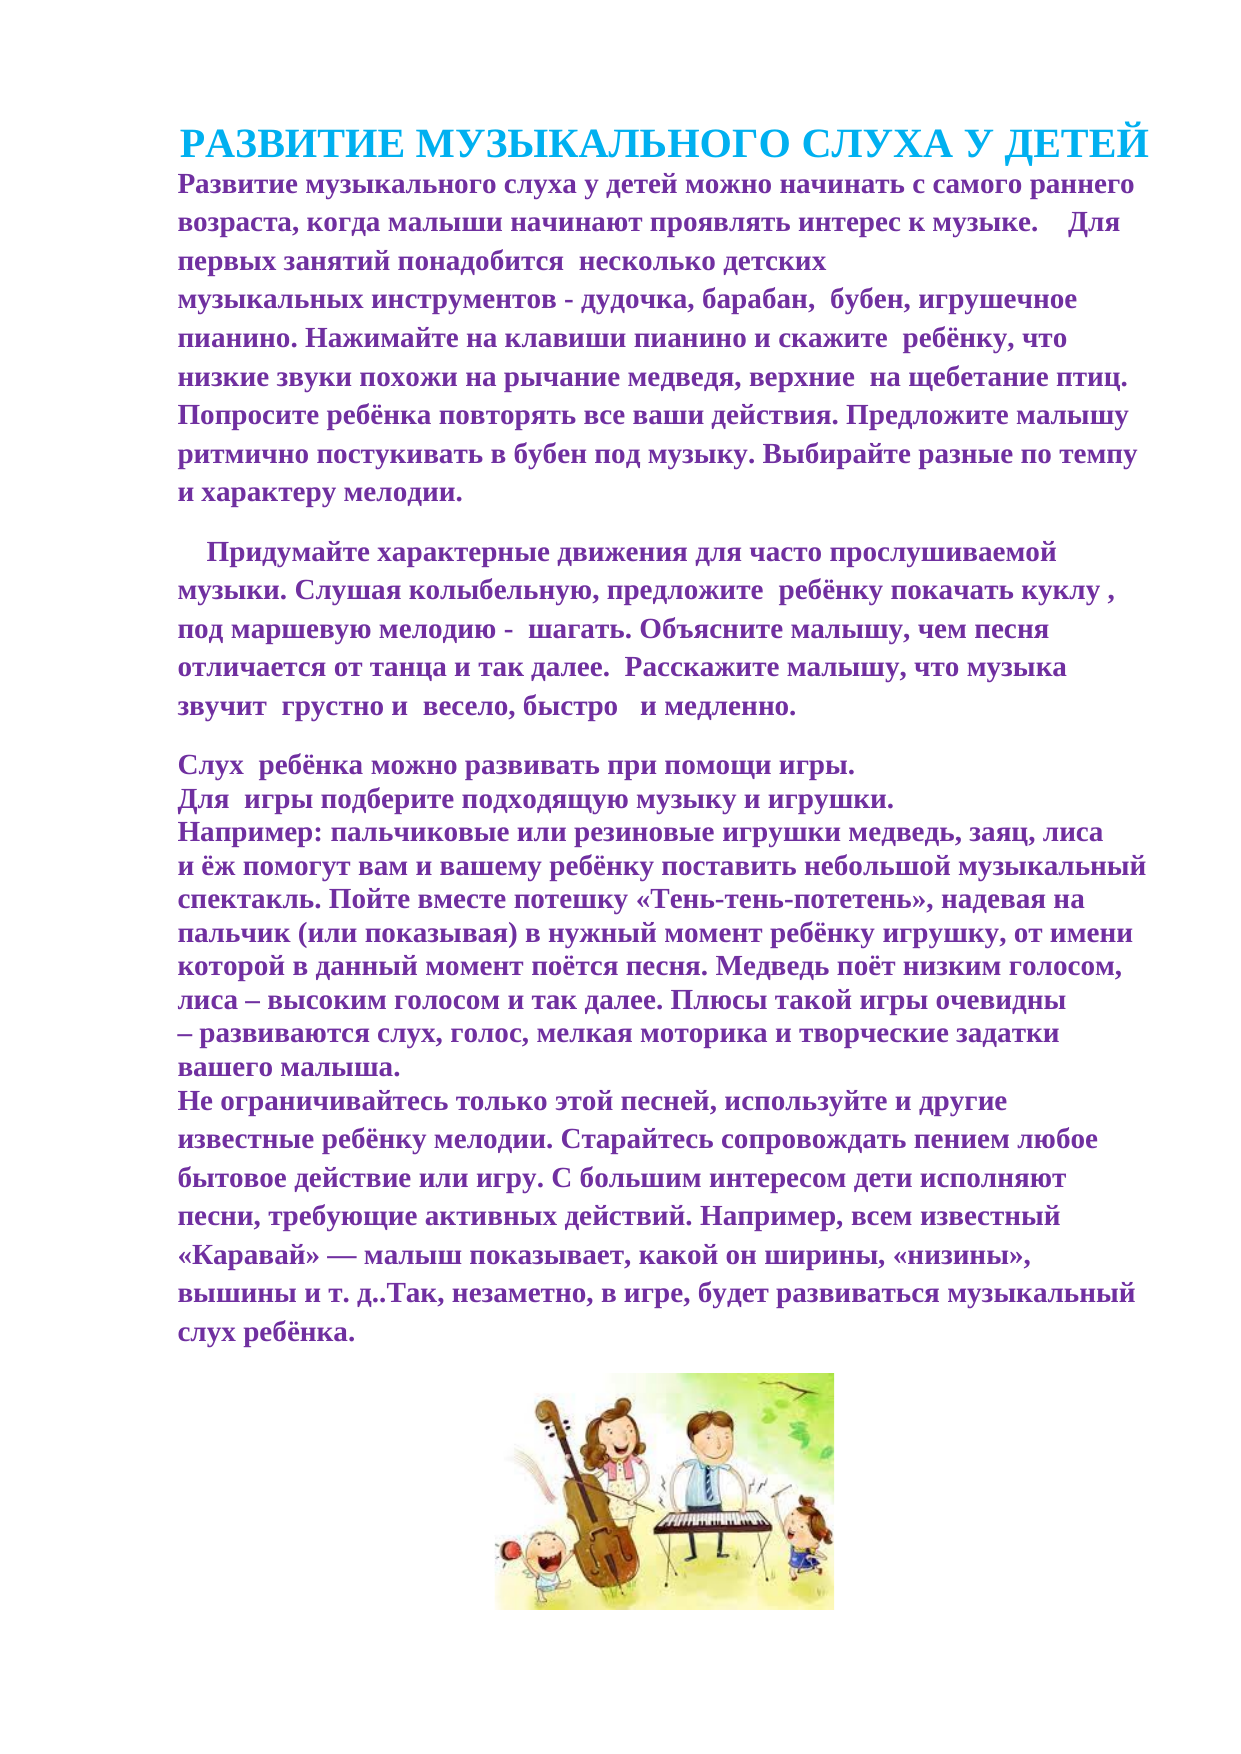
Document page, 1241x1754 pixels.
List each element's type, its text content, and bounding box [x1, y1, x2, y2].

text Например: пальчиковые или резиновые игрушки медведь, заяц, лиса и ёж помогут вам и вашему ребёнку поставить небольшой музыкальный спектакль. Пойте вместе потешку «Тень-тень-потетень», надевая на пальчик (или показывая) в нужный момент ребёнку игрушку, от имени которой в данный момент поётся песня. Медведь поёт низким голосом, лиса – высоким голосом и так далее. Плюсы такой игры очевидны – развиваются слух, голос, мелкая моторика и творческие задатки вашего малыша. [177, 814, 1152, 1083]
text Слух ребёнка можно развивать при помощи игры. [177, 747, 1152, 781]
text Для игры подберите подходящую музыку и игрушки. [177, 781, 1152, 814]
text Развитие музыкального слуха у детей можно начинать с самого раннего возраста, когда малыши начинают проявлять интерес к музыке. Для первых занятий понадобится несколько детских музыкальных инструментов - дудочка, барабан, бубен, игрушечное пианино. Нажимайте на клавиши пианино и скажите ребёнку, что низкие звуки похожи на рычание медведя, верхние на щебетание птиц. Попросите ребёнка повторять все ваши действия. Предложите малышу ритмично постукивать в бубен под музыку. Выбирайте разные по темпу и характеру мелодии. [177, 166, 1152, 508]
text РАЗВИТИЕ МУЗЫКАЛЬНОГО СЛУХА У ДЕТЕЙ [177, 118, 1152, 166]
picture [494, 1373, 835, 1610]
text Придумайте характерные движения для часто прослушиваемой музыки. Слушая колыбельную, предложите ребёнку покачать куклу , под маршевую мелодию - шагать. Объясните малышу, чем песня отличается от танца и так далее. Расскажите малышу, что музыка звучит грустно и весело, быстро и медленно. [177, 534, 1152, 721]
text Не ограничивайтесь только этой песней, используйте и другие известные ребёнку мелодии. Старайтесь сопровождать пением любое бытовое действие или игру. С большим интересом дети исполняют песни, требующие активных действий. Например, всем известный «Каравай» — малыш показывает, какой он ширины, «низины», вышины и т. д..Так, незаметно, в игре, будет развиваться музыкальный слух ребёнка. [177, 1083, 1152, 1347]
